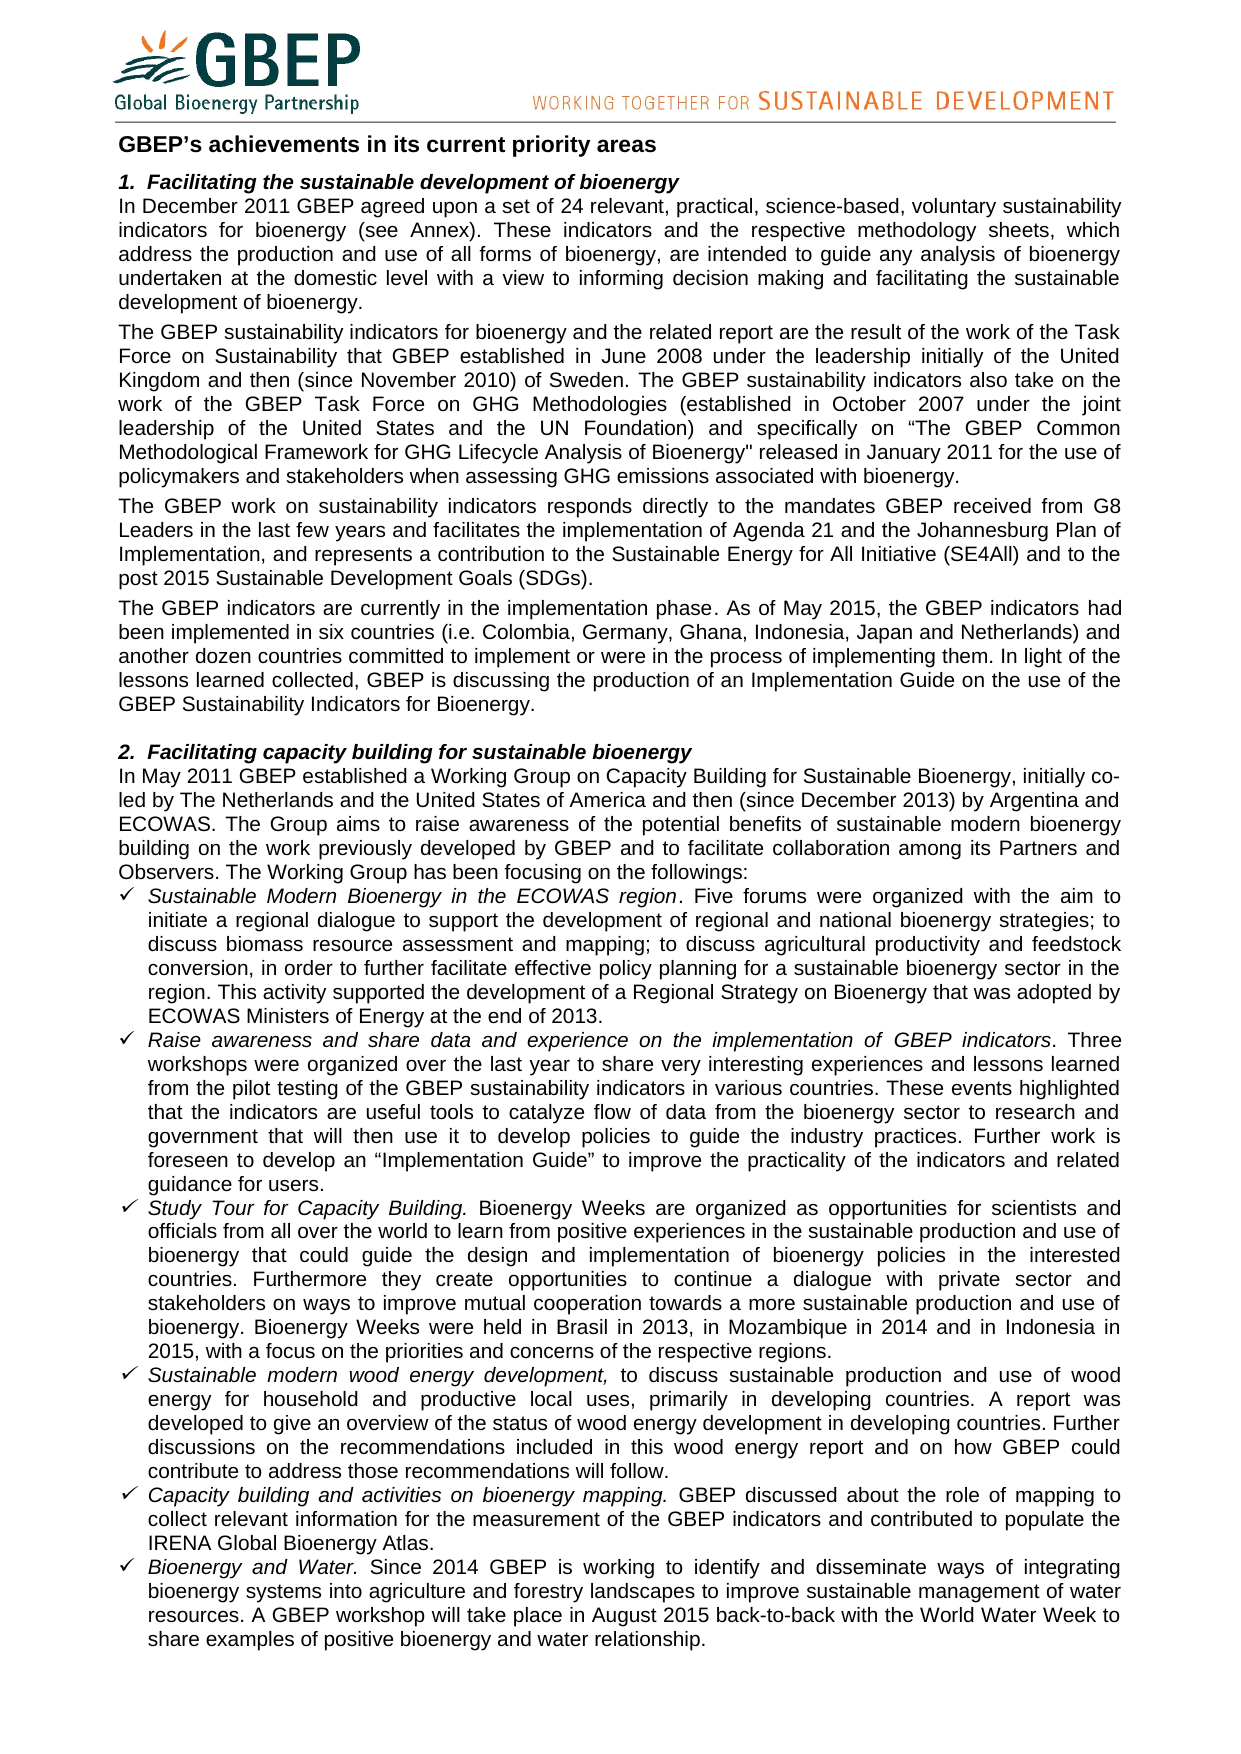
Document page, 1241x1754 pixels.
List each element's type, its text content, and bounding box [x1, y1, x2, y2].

text In December 2011 GBEP agreed upon a set of 24 relevant, practical, science-based, voluntary sustainability indicators for bioenergy (see Annex). These indicators and the respective methodology sheets, which address the production and use of all forms of bioenergy, are intended to guide any analysis of bioenergy undertaken at the domestic level with a view to informing decision making and facilitating the sustainable development of bioenergy. [118, 194, 1122, 314]
list Bioenergy and Water. Since 2014 GBEP is working to identify and disseminate ways of integrating bioenergy systems into agriculture and forestry landscapes to improve sustainable management of water resources. A GBEP workshop will take place in August 2015 back-to-back with the World Water Week to share examples of positive bioenergy and water relationship. [118, 1555, 1122, 1651]
list Study Tour for Capacity Building. Bioenergy Weeks are organized as opportunities for scientists and officials from all over the world to learn from positive experiences in the sustainable production and use of bioenergy that could guide the design and implementation of bioenergy policies in the interested countries. Furthermore they create opportunities to continue a dialogue with private sector and stakeholders on ways to improve mutual cooperation towards a more sustainable production and use of bioenergy. Bioenergy Weeks were held in Brasil in 2013, in Mozambique in 2014 and in Indonesia in 2015, with a focus on the priorities and concerns of the respective regions. [118, 1195, 1122, 1363]
list Sustainable modern wood energy development, to discuss sustainable production and use of wood energy for household and productive local uses, primarily in developing countries. A report was developed to give an overview of the status of wood energy development in developing countries. Further discussions on the recommendations included in this wood energy report and on how GBEP could contribute to address those recommendations will follow. [118, 1363, 1122, 1483]
text The GBEP sustainability indicators for bioenergy and the related report are the result of the work of the Task Force on Sustainability that GBEP established in June 2008 under the leadership initially of the United Kingdom and then (since November 2010) of Sweden. The GBEP sustainability indicators also take on the work of the GBEP Task Force on GHG Methodologies (established in October 2007 under the joint leadership of the United States and the UN Foundation) and specifically on “The GBEP Common Methodological Framework for GHG Lifecycle Analysis of Bioenergy" released in January 2011 for the use of policymakers and stakeholders when assessing GHG emissions associated with bioenergy. [118, 320, 1122, 488]
list 2. Facilitating capacity building for sustainable bioenergy [118, 740, 1122, 764]
text The GBEP work on sustainability indicators responds directly to the mandates GBEP received from G8 Leaders in the last few years and facilitates the implementation of Agenda 21 and the Johannesburg Plan of Implementation, and represents a contribution to the Sustainable Energy for All Initiative (SE4All) and to the post 2015 Sustainable Development Goals (SDGs). [118, 494, 1122, 590]
list Capacity building and activities on bioenergy mapping. GBEP discussed about the role of mapping to collect relevant information for the measurement of the GBEP indicators and contributed to populate the IRENA Global Bioenergy Atlas. [118, 1483, 1122, 1555]
text The GBEP indicators are currently in the implementation phase. As of May 2015, the GBEP indicators had been implemented in six countries (i.e. Colombia, Germany, Ghana, Indonesia, Japan and Netherlands) and another dozen countries committed to implement or were in the process of implementing them. In light of the lessons learned collected, GBEP is discussing the production of an Implementation Guide on the use of the GBEP Sustainability Indicators for Bioenergy. [118, 596, 1122, 716]
title 1. Facilitating the sustainable development of bioenergy [118, 170, 1122, 194]
text GBEP’s achievements in its current priority areas [118, 131, 1122, 158]
text In May 2011 GBEP established a Working Group on Capacity Building for Sustainable Bioenergy, initially co-led by The Netherlands and the United States of America and then (since December 2013) by Argentina and ECOWAS. The Group aims to raise awareness of the potential benefits of sustainable modern bioenergy building on the work previously developed by GBEP and to facilitate collaboration among its Partners and Observers. The Working Group has been focusing on the followings: [118, 764, 1122, 884]
list Sustainable Modern Bioenergy in the ECOWAS region. Five forums were organized with the aim to initiate a regional dialogue to support the development of regional and national bioenergy strategies; to discuss biomass resource assessment and mapping; to discuss agricultural productivity and feedstock conversion, in order to further facilitate effective policy planning for a sustainable bioenergy sector in the region. This activity supported the development of a Regional Strategy on Bioenergy that was adopted by ECOWAS Ministers of Energy at the end of 2013. [118, 884, 1122, 1027]
list Raise awareness and share data and experience on the implementation of GBEP indicators. Three workshops were organized over the last year to share very interesting experiences and lessons learned from the pilot testing of the GBEP sustainability indicators in various countries. These events highlighted that the indicators are useful tools to catalyze flow of data from the bioenergy sector to research and government that will then use it to develop policies to guide the industry practices. Further work is foreseen to develop an “Implementation Guide” to improve the practicality of the indicators and related guidance for users. [118, 1027, 1122, 1195]
